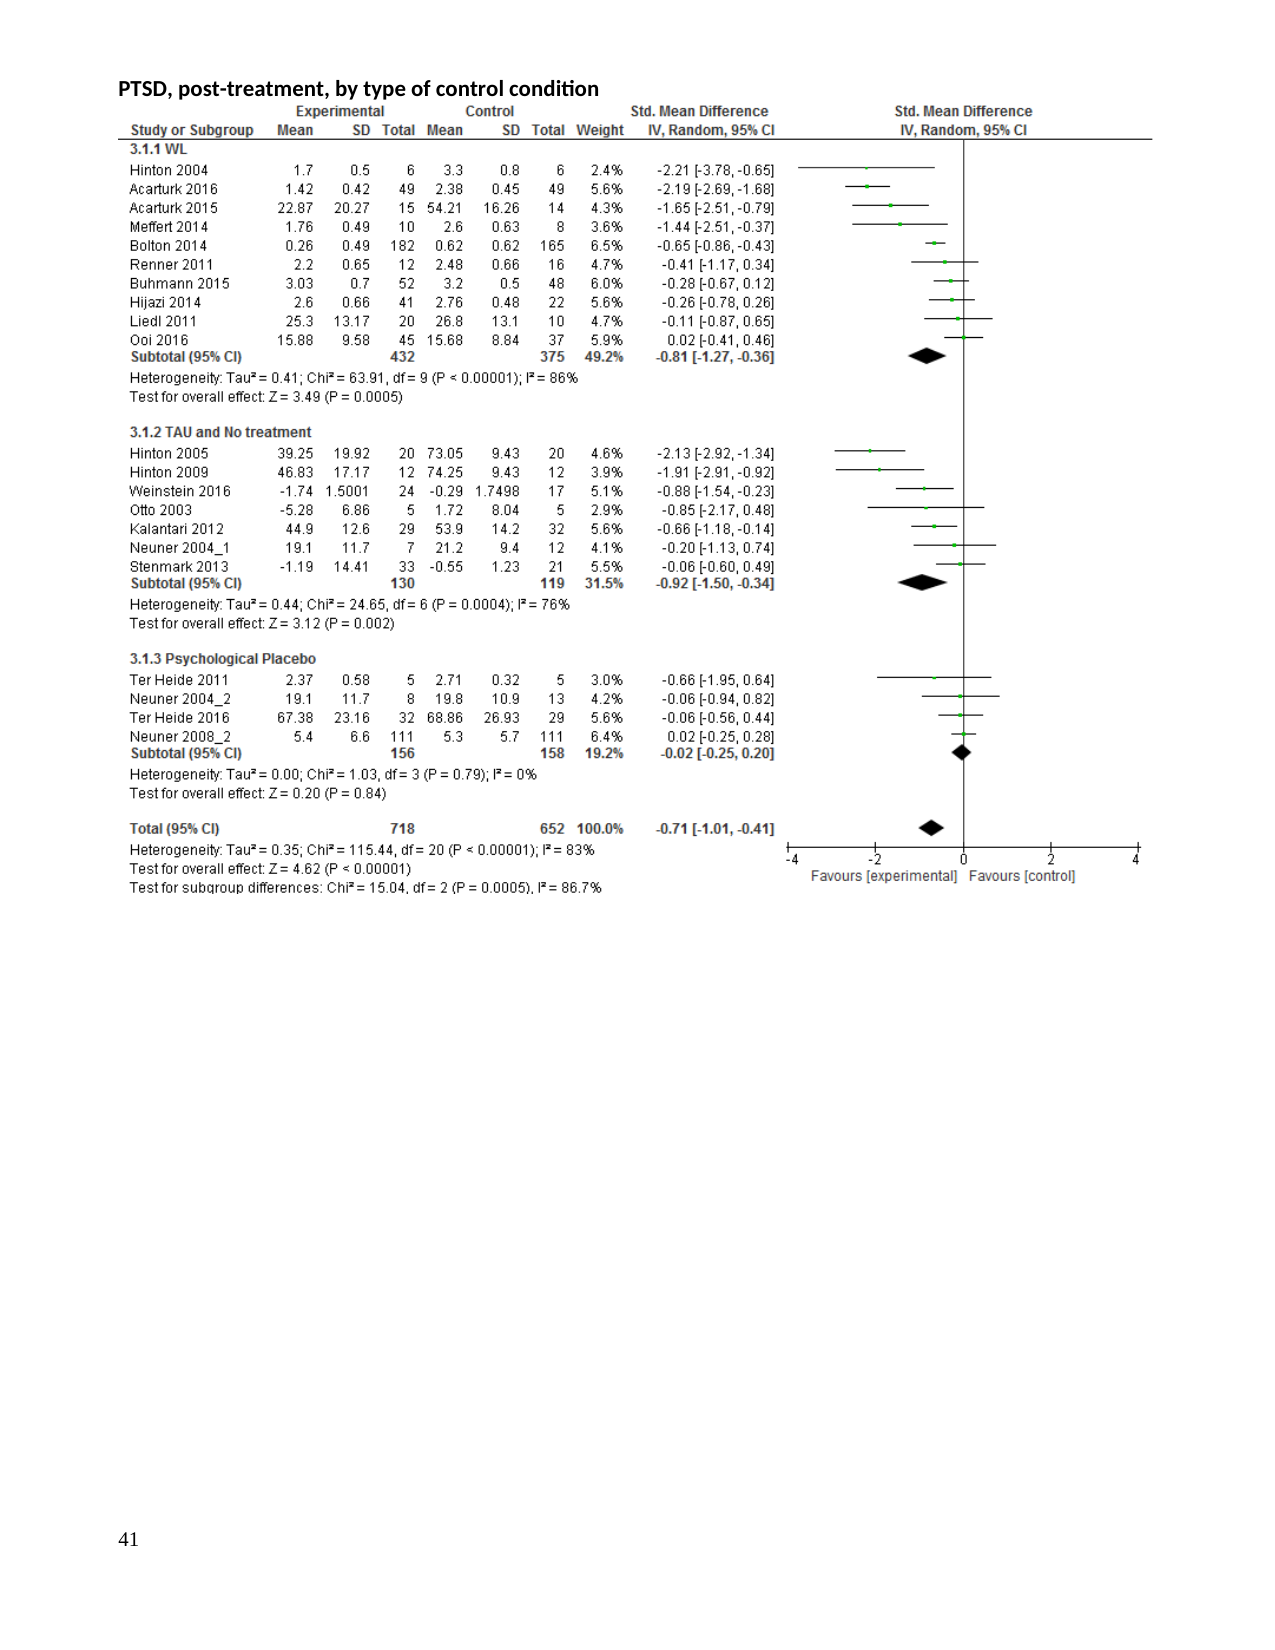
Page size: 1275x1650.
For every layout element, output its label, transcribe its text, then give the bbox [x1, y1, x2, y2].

text PTSD, post-treatment, by type of control condition [118, 74, 1157, 102]
picture [118, 101, 1153, 894]
